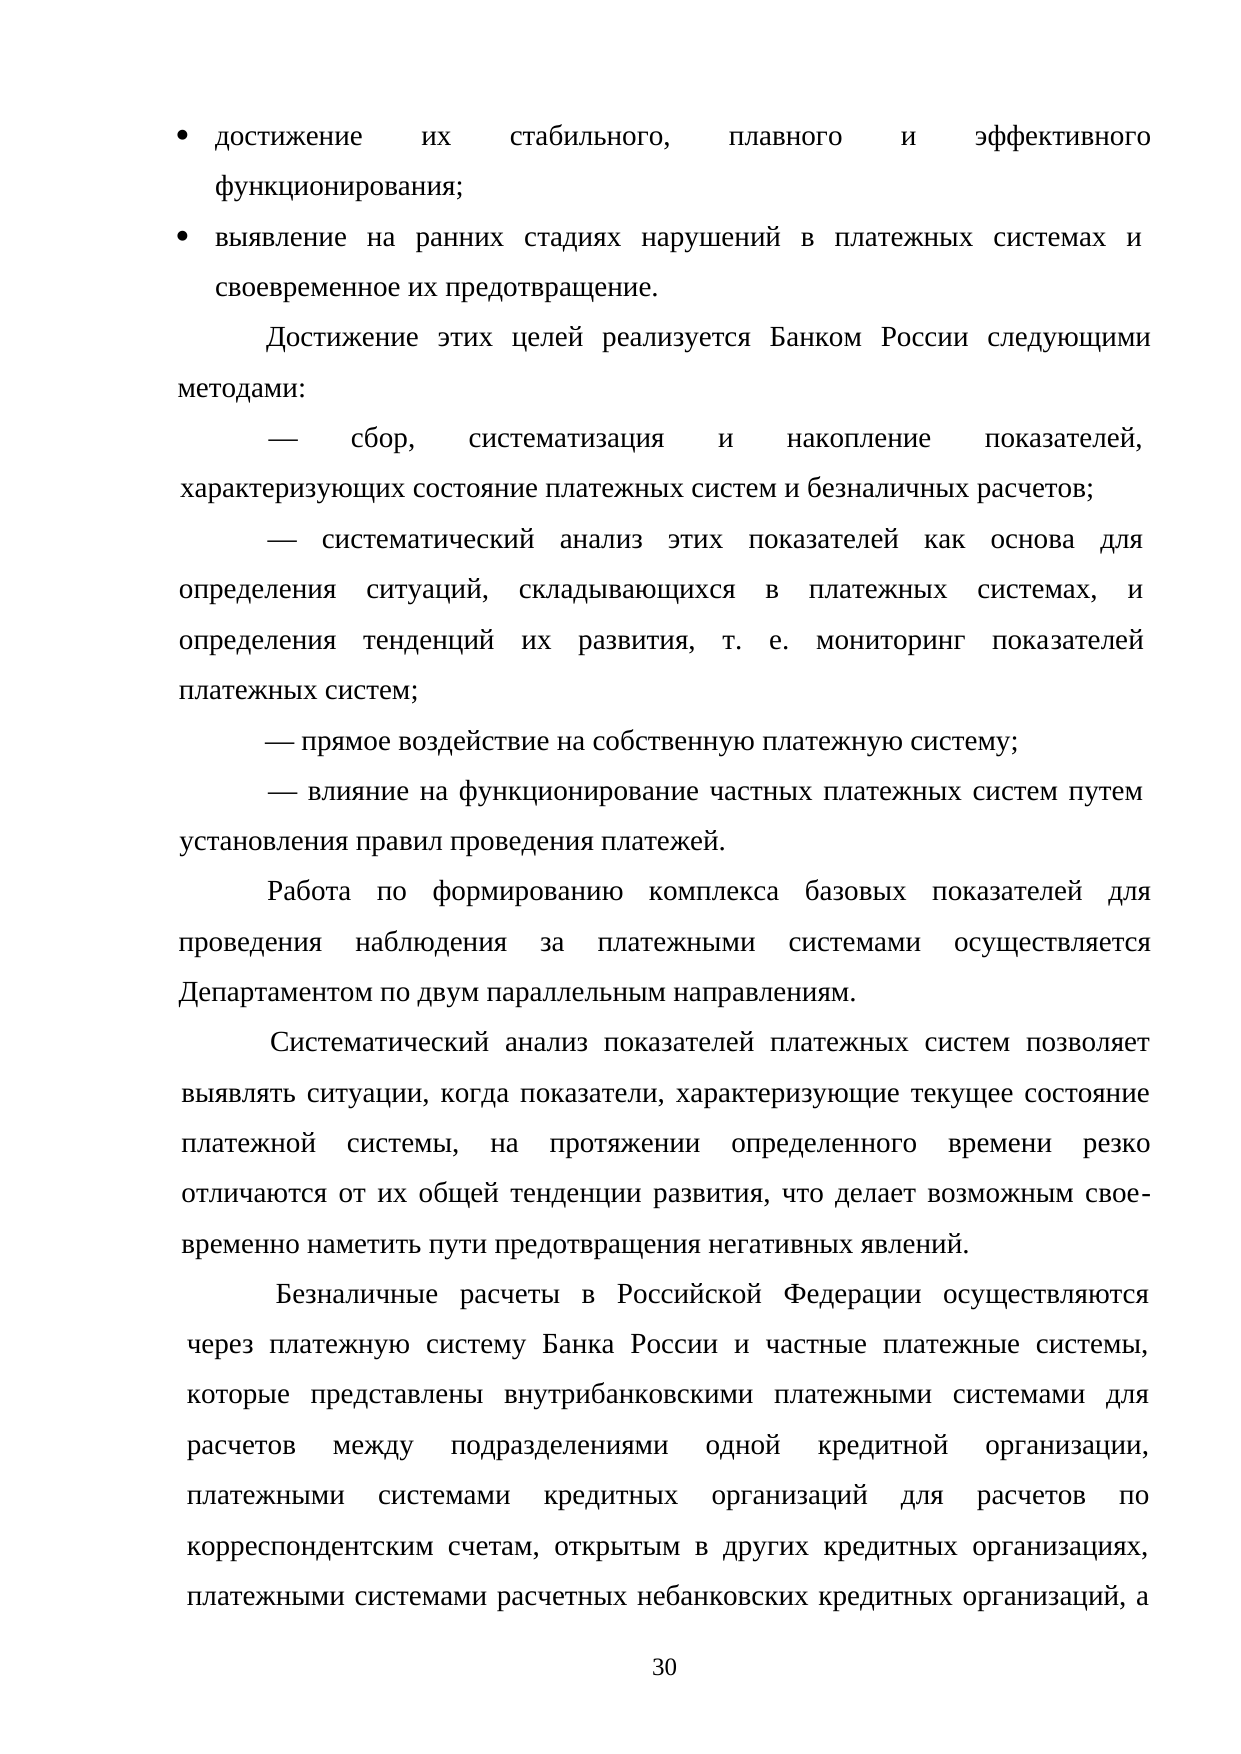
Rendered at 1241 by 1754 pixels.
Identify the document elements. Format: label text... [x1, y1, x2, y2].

text — систематический анализ этих показателей как основа для определения ситуаций, складывающихся в платежных системах, и определения тенденций их развития, т. е. мониторинг показателей платежных систем; [179, 521, 1144, 706]
text — влияние на функционирование частных платежных систем путем установления правил проведения платежей. [179, 773, 1144, 857]
text — сбор, систематизация и накопление показателей, характеризующих состояние платежных систем и безналичных расчетов; [180, 420, 1143, 504]
text Систематический анализ показателей платежных систем позволяет выявлять ситуации, когда показатели, характеризующие текущее состояние платежной системы, на протяжении определенного времени резко отличаются от их общей тенденции развития, что делает возможным своевременно наметить пути предотвращения негативных явлений. [181, 1024, 1151, 1259]
text Работа по формированию комплекса базовых показателей для проведения наблюдения за платежными системами осуществляется Департаментом по двум параллельным направлениям. [178, 873, 1152, 1008]
text Достижение этих целей реализуется Банком России следующими методами: [177, 319, 1152, 403]
text — прямое воздействие на собственную платежную систему; [177, 723, 1152, 756]
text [187, 1276, 1150, 1611]
list достижение их стабильного, плавного и эффективного функционирования; [177, 118, 1152, 202]
list выявление на ранних стадиях нарушений в платежных системах и своевременное их предотвращение. [177, 219, 1143, 303]
